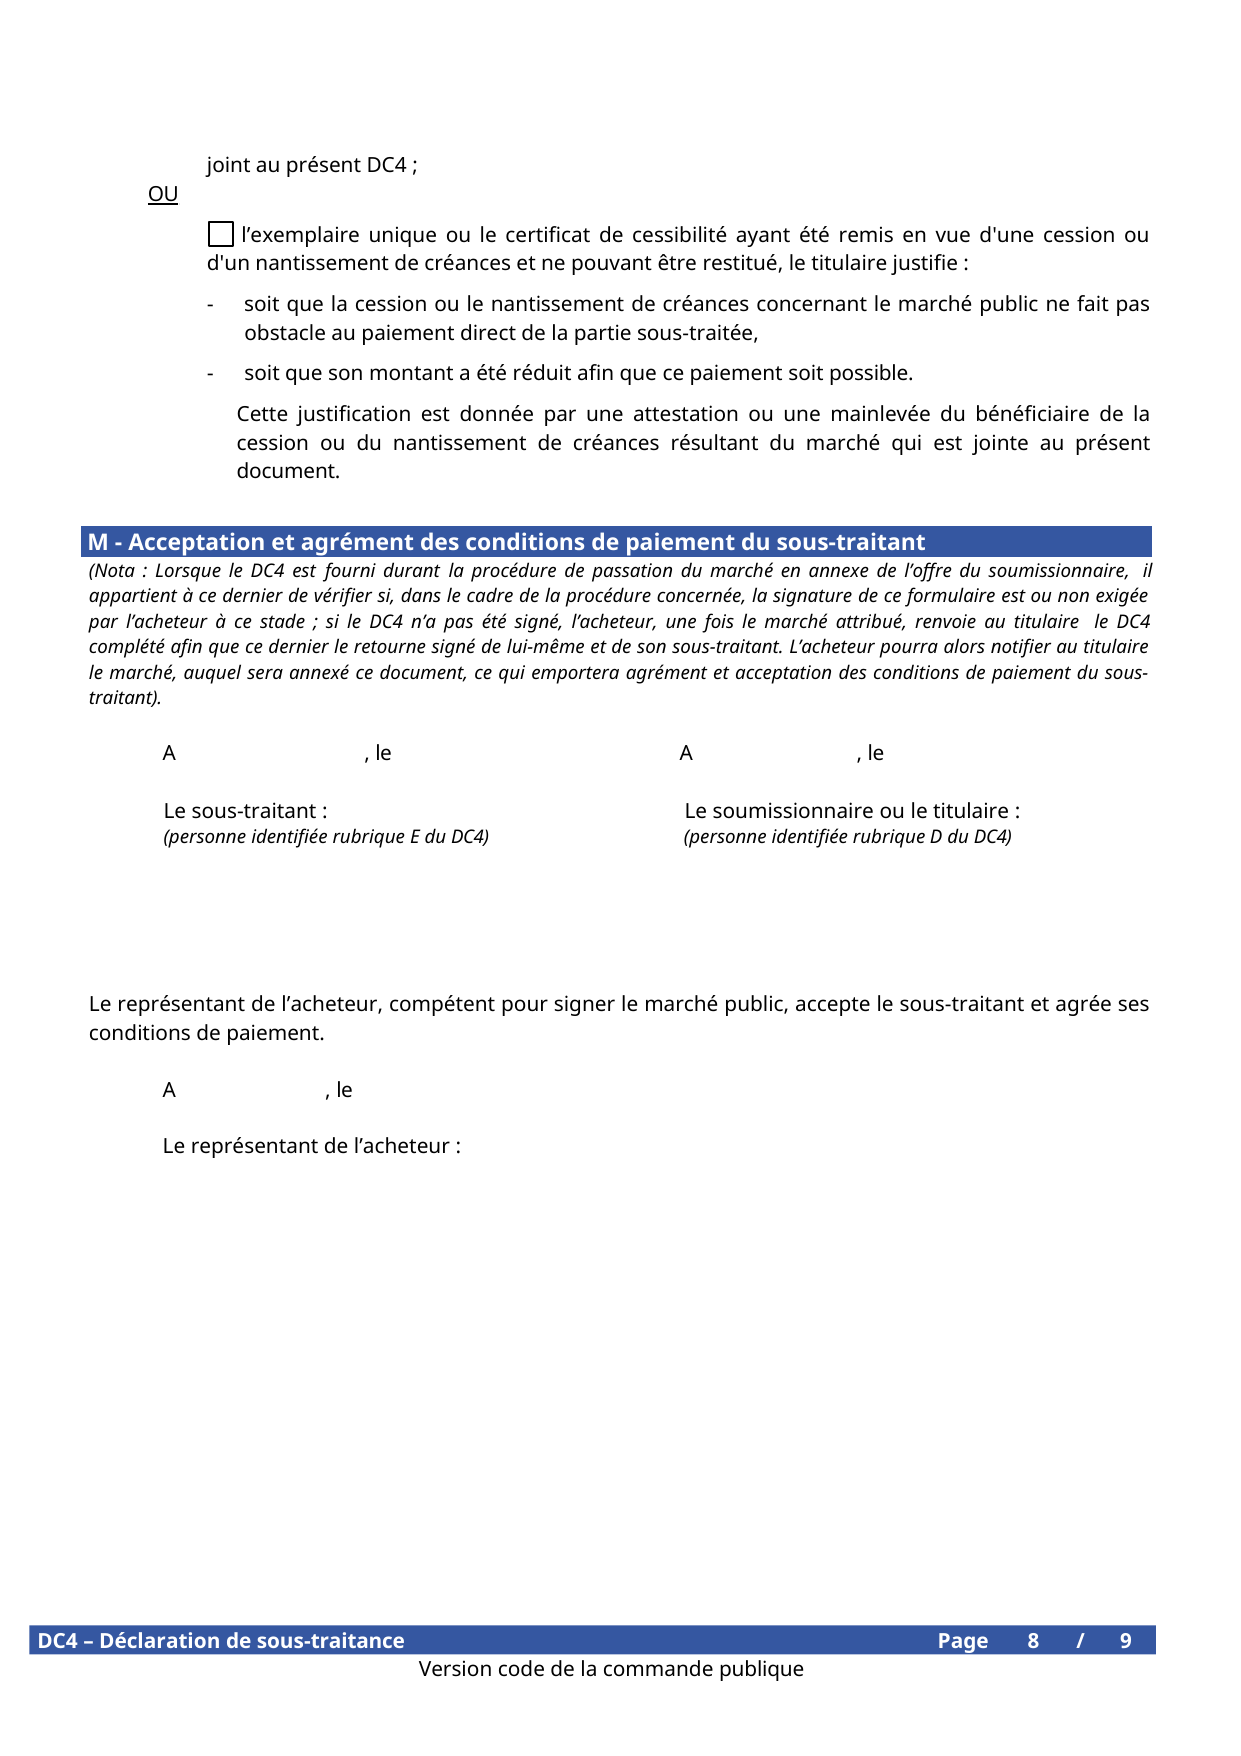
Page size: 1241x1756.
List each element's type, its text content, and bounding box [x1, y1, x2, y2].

text M - Acceptation et agrément des conditions de paiement du sous-traitant (Nota : Lorsque le DC4 est fourni durant la procédure de passation du marché en annexe de l’offre du soumissionnaire, il appartient à ce dernier de vérifier si, dans le cadre de la procédure concernée, la signature de ce formulaire est ou non exigée par l’acheteur à ce stade ; si le DC4 n’a pas été signé, l’acheteur, une fois le marché attribué, renvoie au titulaire le DC4 complété afin que ce dernier le retourne signé de lui-même et de son sous-traitant. L’acheteur pourra alors notifier au titulaire le marché, auquel sera annexé ce document, ce qui emportera agrément et acceptation des conditions de paiement du sous-traitant). [81, 557, 1152, 710]
text Le représentant de l’acheteur : [162, 1132, 1226, 1160]
text A , le A , le [162, 738, 1226, 767]
list soit que la cession ou le nantissement de créances concernant le marché public ne fait pas obstacle au paiement direct de la partie sous-traitée, [207, 289, 1152, 346]
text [207, 150, 1165, 178]
list soit que son montant a été réduit afin que ce paiement soit possible. [207, 358, 1226, 387]
text Le représentant de l’acheteur, compétent pour signer le marché public, accepte le sous-traitant et agrée ses conditions de paiement. [89, 989, 1152, 1046]
text OU [148, 178, 1226, 207]
text l’exemplaire unique ou le certificat de cessibilité ayant été remis en vue d'une cession ou d'un nantissement de créances et ne pouvant être restitué, le titulaire justifie : [207, 220, 1152, 277]
table_header Le sous-traitant : (personne identifiée rubrique E du DC4) [158, 796, 599, 850]
table_header Le soumissionnaire ou le titulaire : (personne identifiée rubrique D du DC4) [600, 796, 1053, 850]
text Cette justification est donnée par une attestation ou une mainlevée du bénéficiaire de la cession ou du nantissement de créances résultant du marché qui est jointe au présent document. [236, 399, 1152, 485]
text A , le [162, 1075, 1226, 1103]
